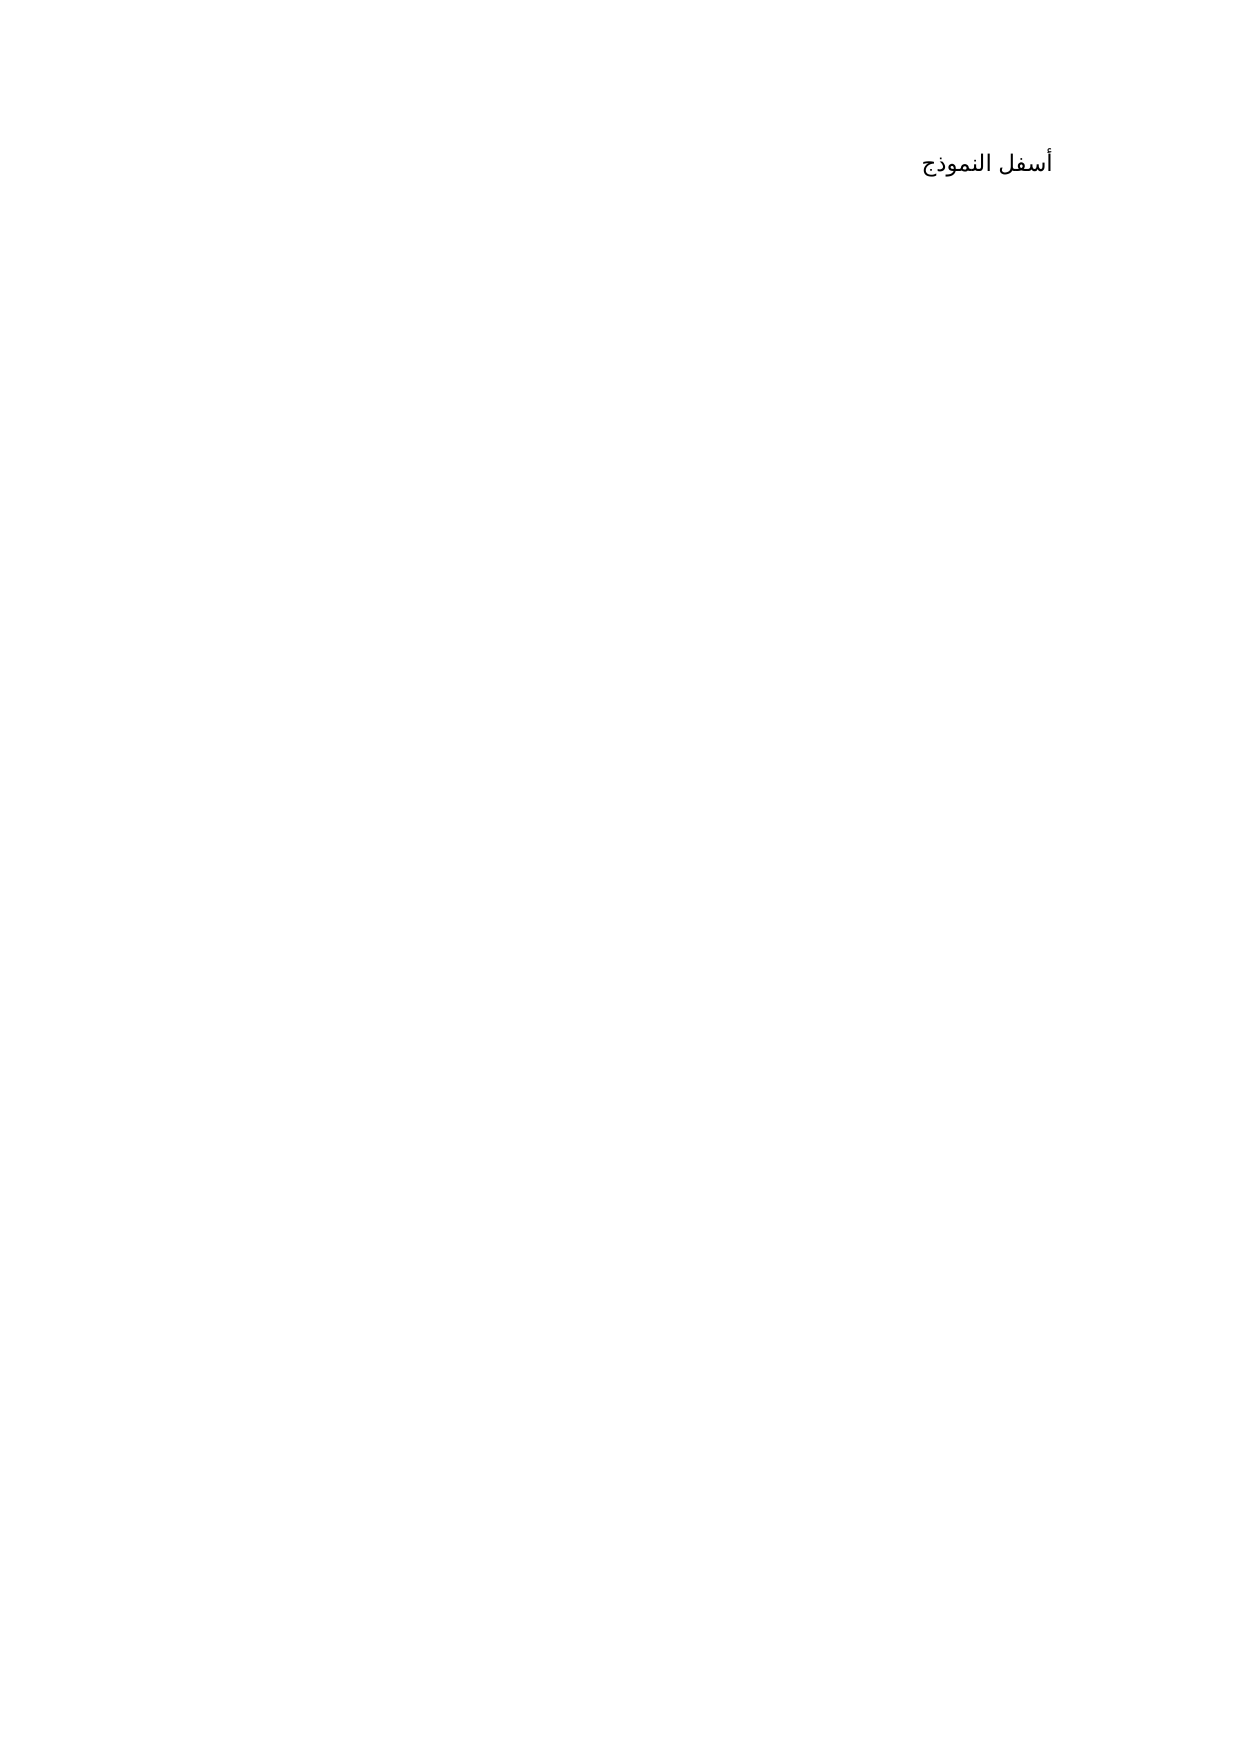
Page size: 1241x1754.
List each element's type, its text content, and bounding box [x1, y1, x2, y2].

text أسفل النموذج [187, 150, 1053, 176]
